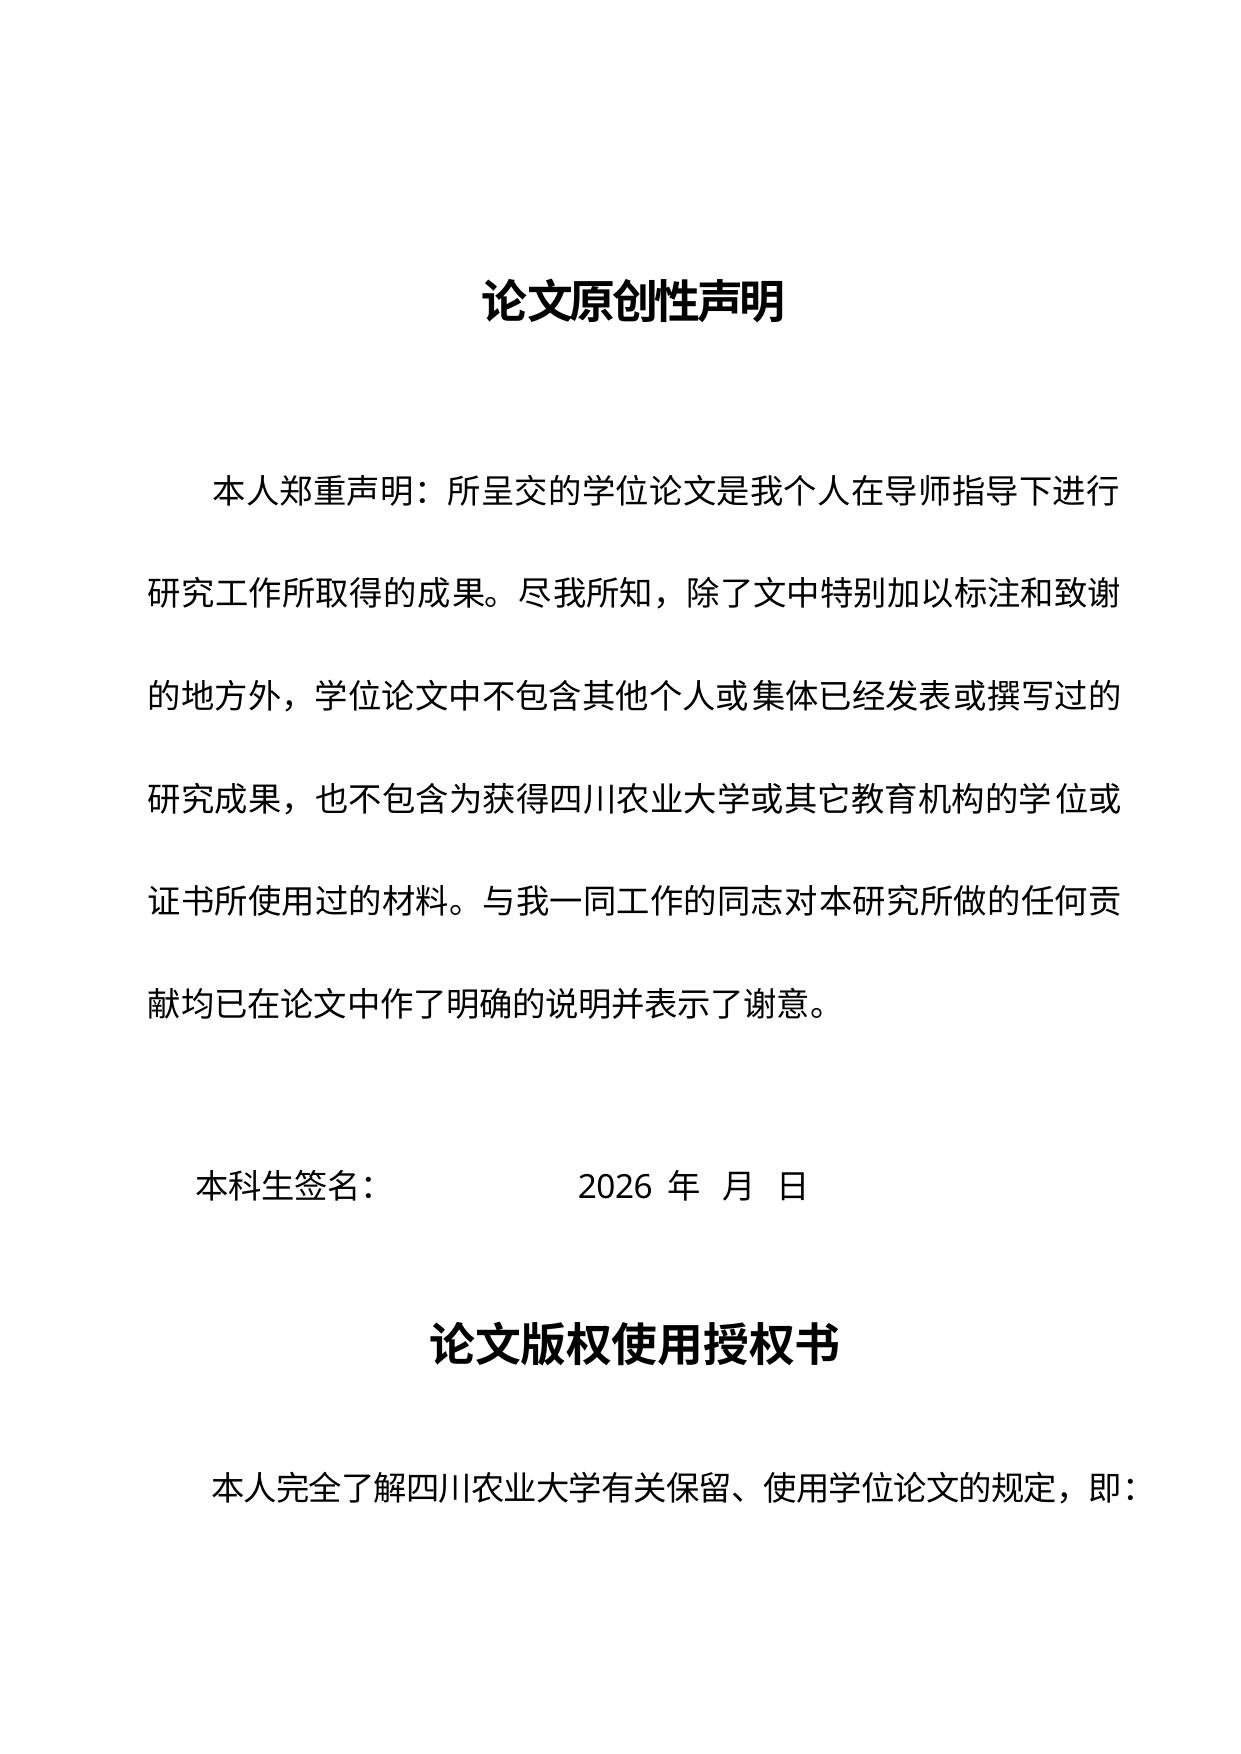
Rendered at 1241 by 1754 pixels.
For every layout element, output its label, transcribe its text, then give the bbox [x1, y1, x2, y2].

text 本人郑重声明：所呈交的学位论文是我个人在导师指导下进行研究工作所取得的成果。尽我所知，除了文中特别加以标注和致谢的地方外，学位论文中不包含其他个人或集体已经发表或撰写过的研究成果，也不包含为获得四川农业大学或其它教育机构的学位或证书所使用过的材料。与我一同工作的同志对本研究所做的任何贡献均已在论文中作了明确的说明并表示了谢意。 [148, 456, 1122, 1034]
text 论文版权使用授权书 [148, 1292, 1122, 1390]
text 本科生签名： 2025 年 月 日 [148, 1152, 1122, 1217]
text 论文原创性声明 [148, 250, 1122, 347]
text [148, 1453, 1122, 1518]
